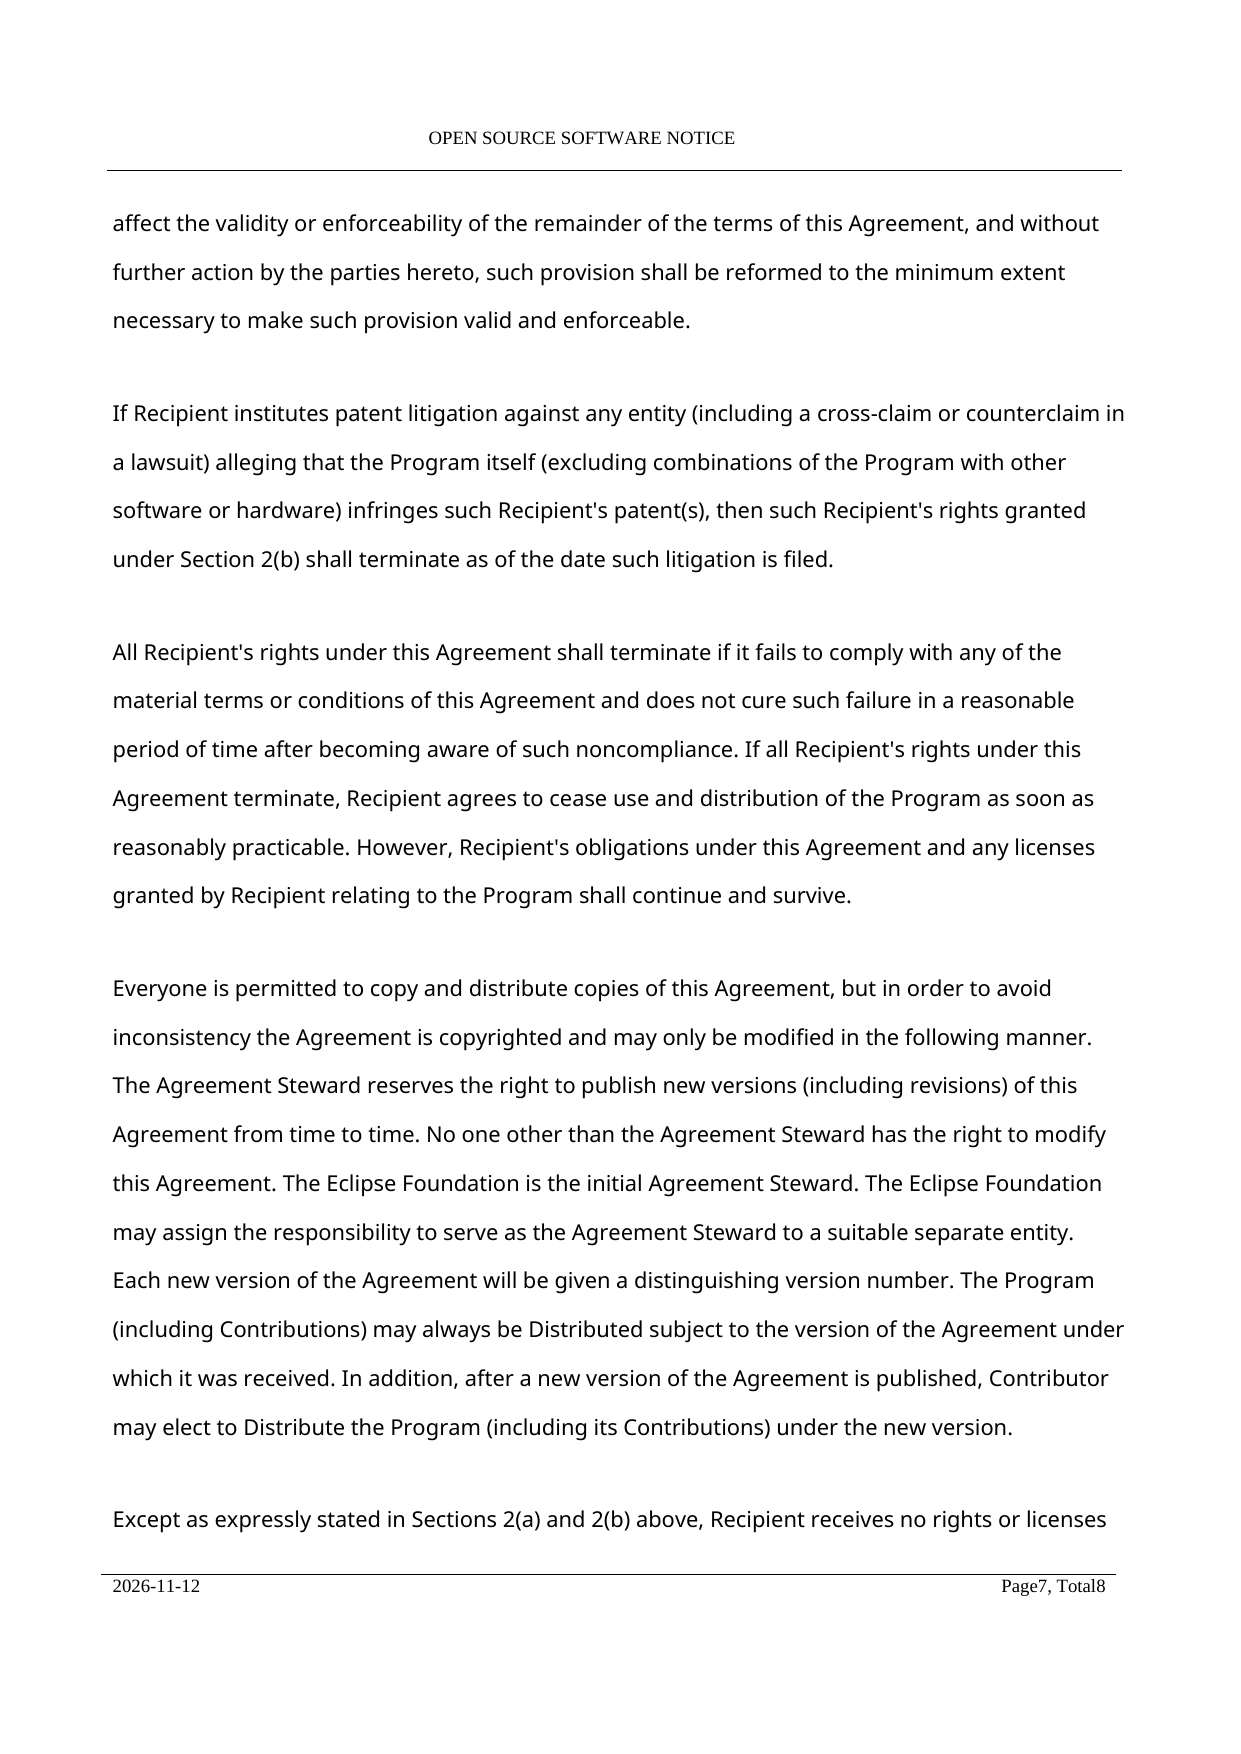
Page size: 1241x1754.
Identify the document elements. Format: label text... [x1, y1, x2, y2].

text Everyone is permitted to copy and distribute copies of this Agreement, but in order to avoid inconsistency the Agreement is copyrighted and may only be modified in the following manner. The Agreement Steward reserves the right to publish new versions (including revisions) of this Agreement from time to time. No one other than the Agreement Steward has the right to modify this Agreement. The Eclipse Foundation is the initial Agreement Steward. The Eclipse Foundation may assign the responsibility to serve as the Agreement Steward to a suitable separate entity. Each new version of the Agreement will be given a distinguishing version number. The Program (including Contributions) may always be Distributed subject to the version of the Agreement under which it was received. In addition, after a new version of the Agreement is published, Contributor may elect to Distribute the Program (including its Contributions) under the new version. [112, 971, 1128, 1443]
text If Recipient institutes patent litigation against any entity (including a cross-claim or counterclaim in a lawsuit) alleging that the Program itself (excluding combinations of the Program with other software or hardware) infringes such Recipient's patent(s), then such Recipient's rights granted under Section 2(b) shall terminate as of the date such litigation is filed. [112, 396, 1128, 575]
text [112, 206, 1128, 336]
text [112, 1503, 1128, 1535]
text All Recipient's rights under this Agreement shall terminate if it fails to comply with any of the material terms or conditions of this Agreement and does not cure such failure in a reasonable period of time after becoming aware of such noncompliance. If all Recipient's rights under this Agreement terminate, Recipient agrees to cease use and distribution of the Program as soon as reasonably practicable. However, Recipient's obligations under this Agreement and any licenses granted by Recipient relating to the Program shall continue and survive. [112, 635, 1128, 911]
